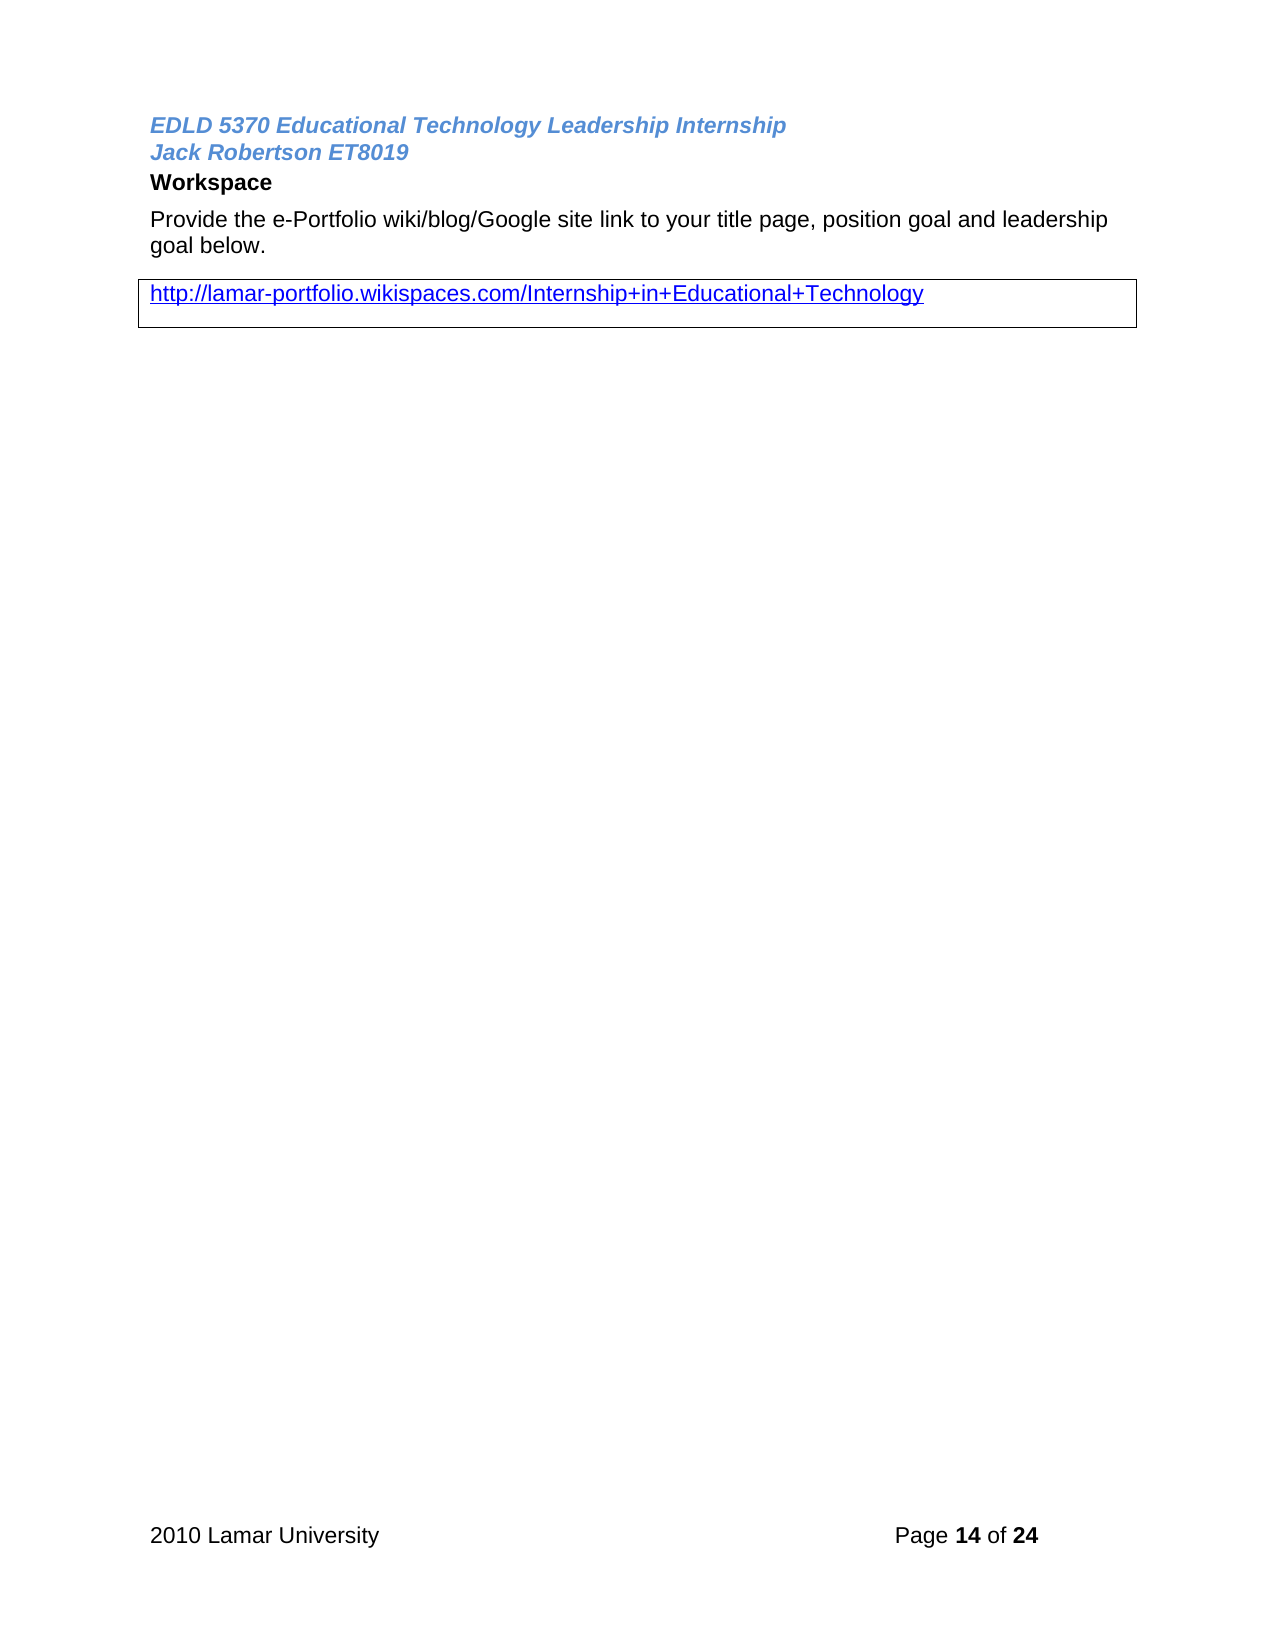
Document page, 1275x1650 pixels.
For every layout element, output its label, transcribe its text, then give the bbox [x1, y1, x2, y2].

table_header http://lamar-portfolio.wikispaces.com/Internship+in+Educational+Technology [139, 280, 1136, 327]
text Create the Comprehensive Exam content in a Word Document and store the document on your e-Portfolio wiki/blog/Google site. Submit the link to your document to the instructional associate.Workspace [150, 169, 1153, 195]
text Provide the e-Portfolio wiki/blog/Google site link to your title page, position goal and leadership goal below. [150, 206, 1125, 258]
